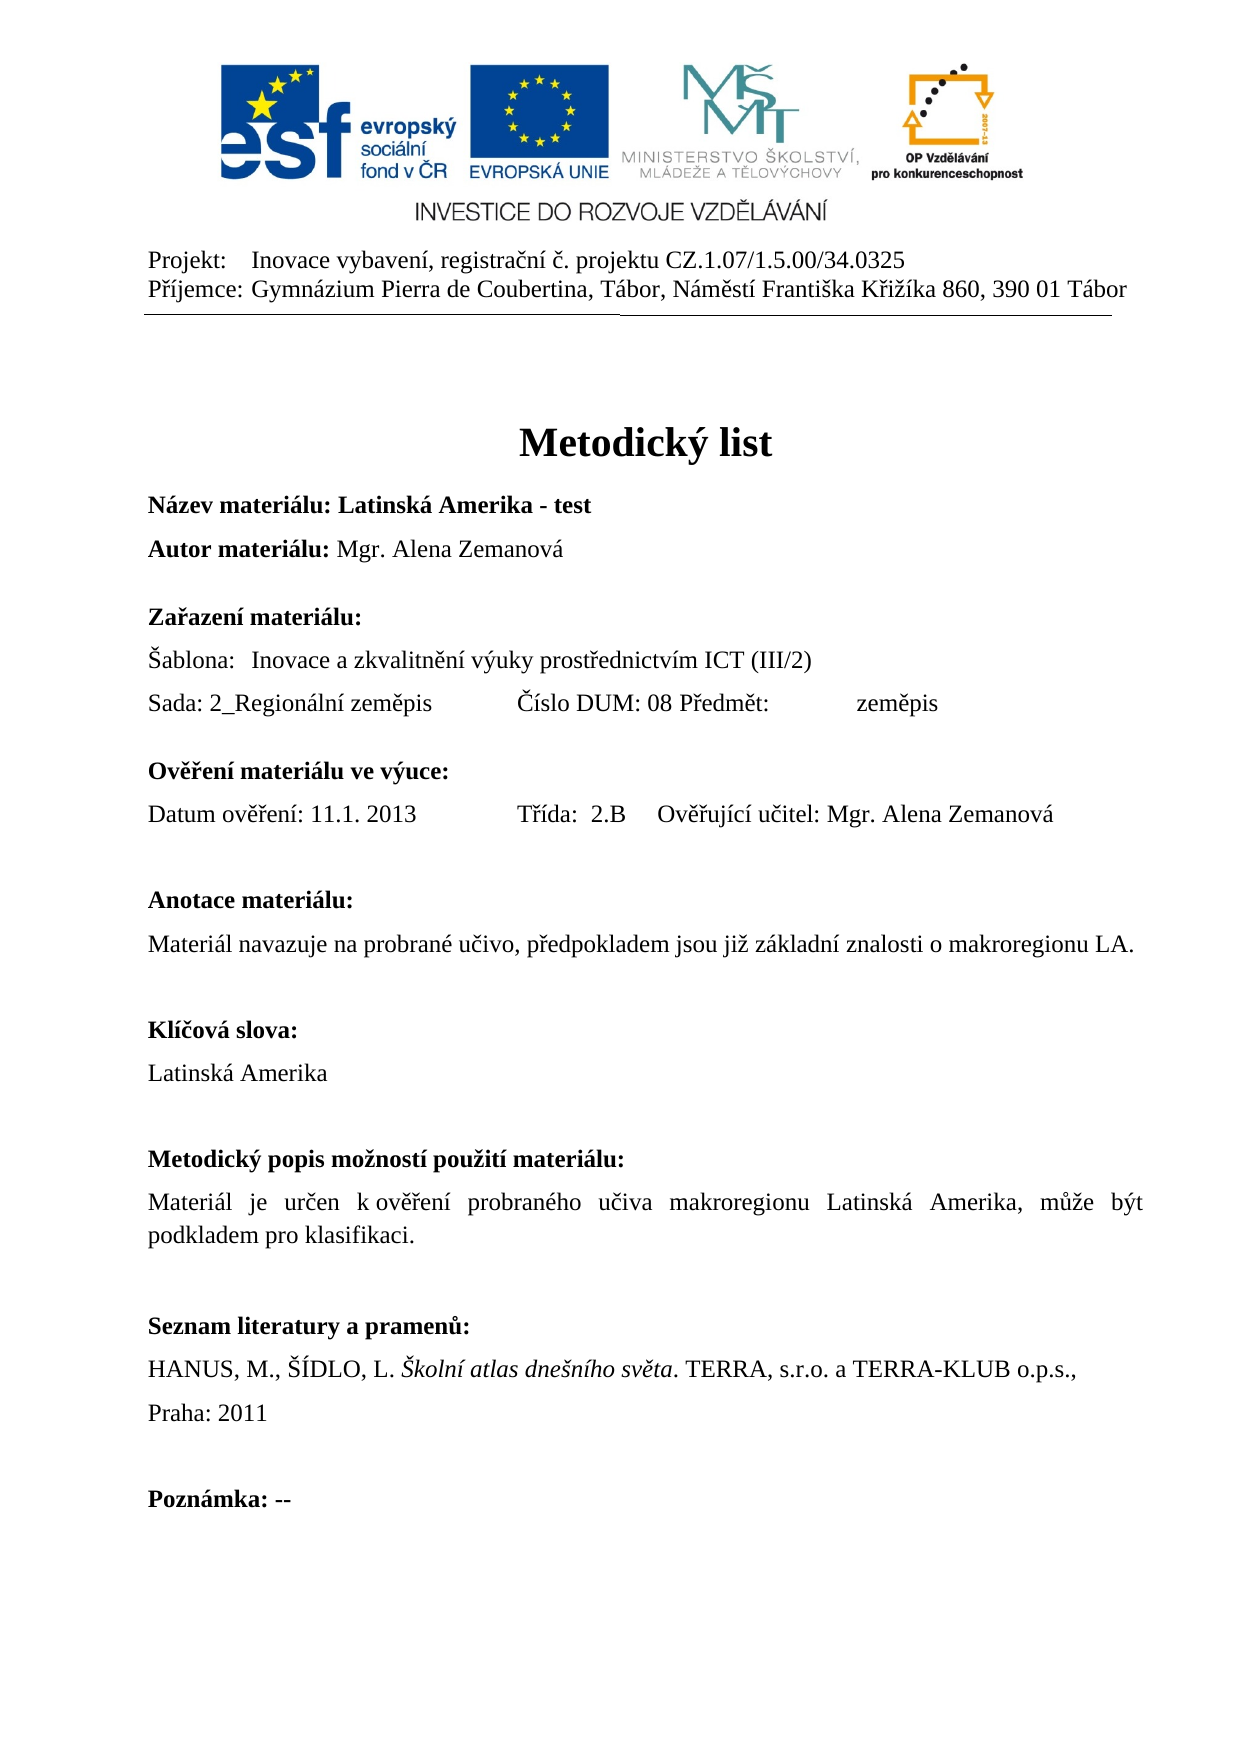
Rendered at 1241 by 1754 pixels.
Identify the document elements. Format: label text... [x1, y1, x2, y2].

text Metodický list [148, 418, 1144, 466]
text Šablona: Inovace a zkvalitnění výuky prostřednictvím ICT (III/2) [148, 645, 1144, 674]
text Latinská Amerika [148, 1058, 1144, 1087]
text Autor materiálu: Mgr. Alena Zemanová [148, 534, 1144, 562]
text Metodický popis možností použití materiálu: [148, 1144, 1144, 1173]
text Anotace materiálu: [148, 886, 1144, 914]
text Datum ověření: 11.1. 2013 Třída: 2.B Ověřující učitel: Mgr. Alena Zemanová [148, 799, 1144, 828]
text Název materiálu: Latinská Amerika - test [148, 491, 1144, 519]
text Ověření materiálu ve výuce: [148, 756, 1144, 785]
text HANUS, M., ŠÍDLO, L. Školní atlas dnešního světa. TERRA, s.r.o. a TERRA-KLUB o.p.s., Praha: 2011 [148, 1354, 1144, 1426]
text Zařazení materiálu: [148, 602, 1144, 631]
text Seznam literatury a pramenů: [148, 1311, 1144, 1340]
text Sada: 2_Regionální zeměpis Číslo DUM: 08 Předmět: zeměpis [148, 688, 1144, 717]
text Poznámka: -- [148, 1484, 1144, 1513]
text Materiál navazuje na probrané učivo, předpokladem jsou již základní znalosti o makroregionu LA. [148, 929, 1144, 957]
picture [217, 62, 1029, 224]
text Materiál je určen k ověření probraného učiva makroregionu Latinská Amerika, může být podkladem pro klasifikaci. [148, 1187, 1144, 1249]
text Klíčová slova: [148, 1015, 1144, 1044]
